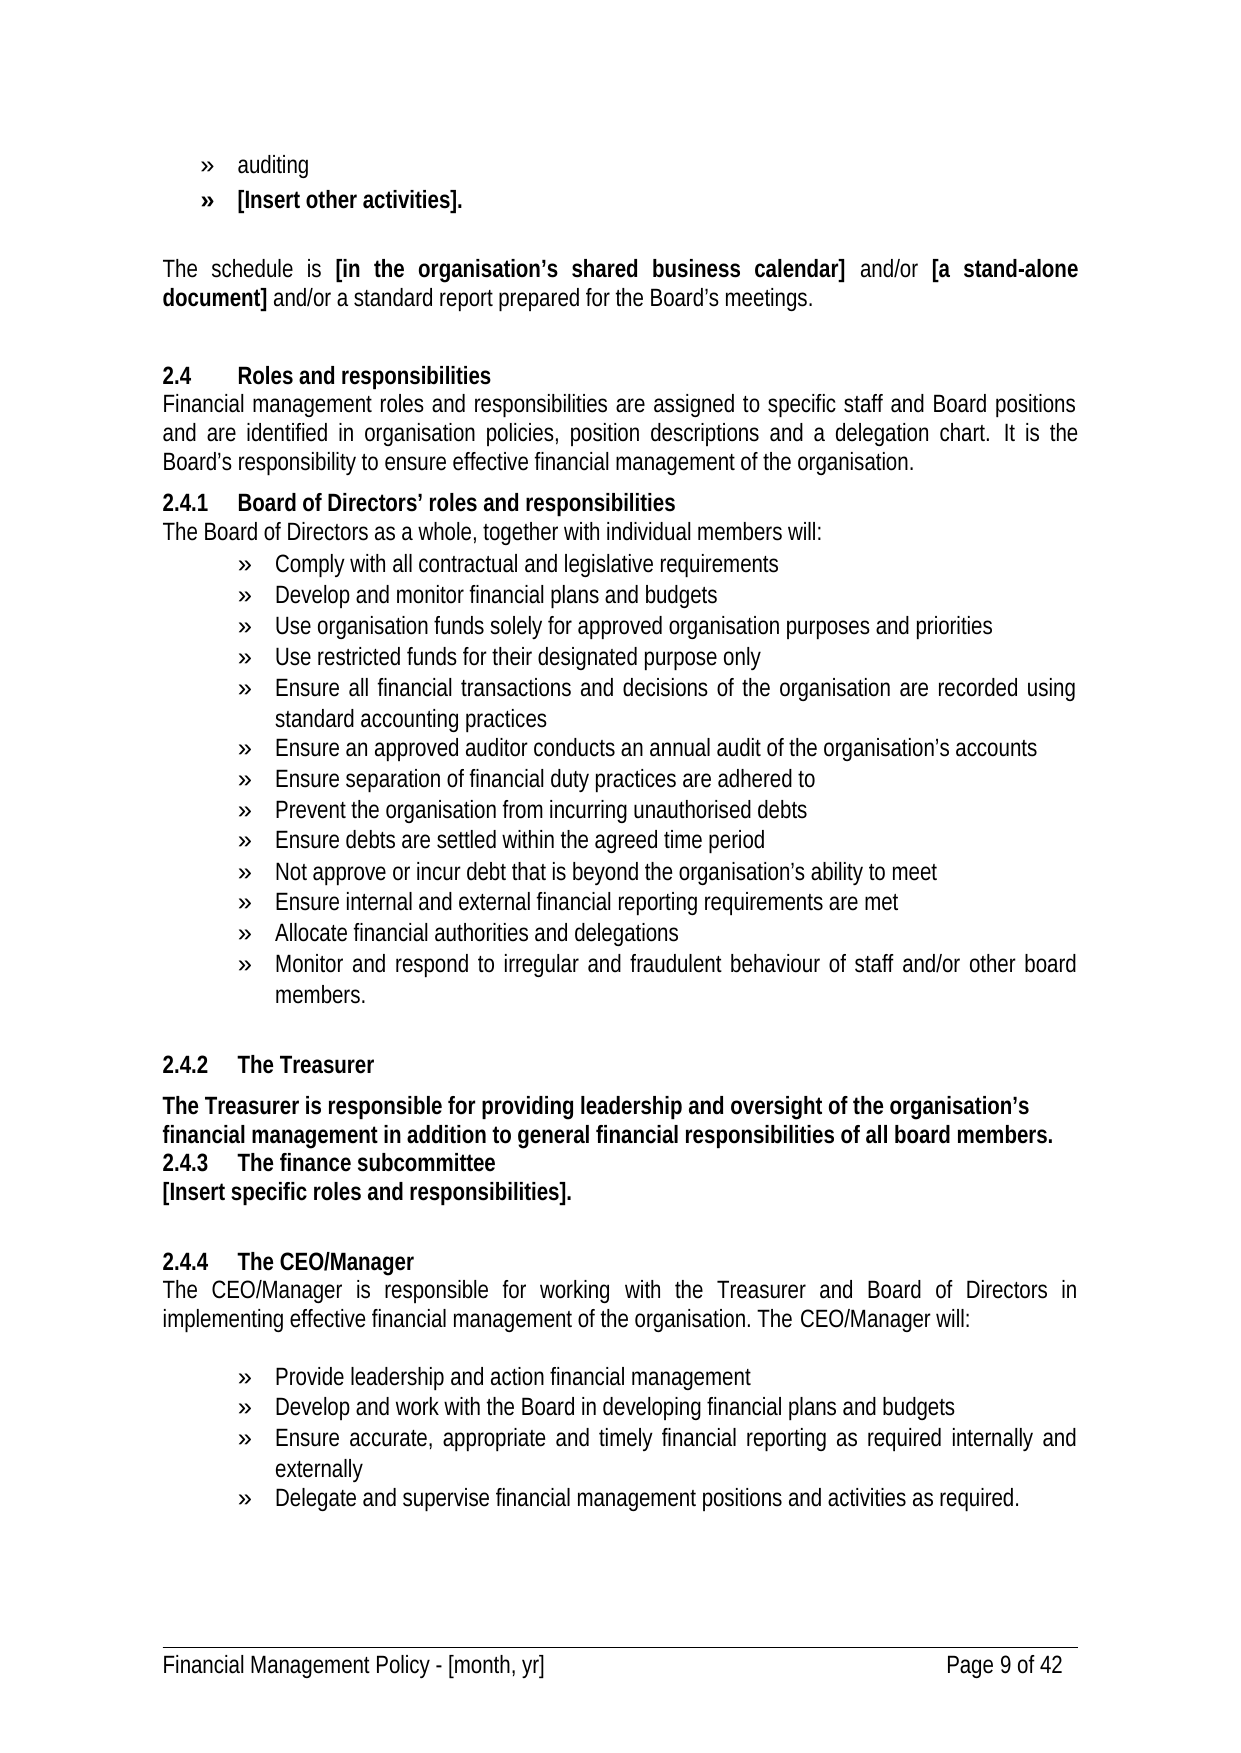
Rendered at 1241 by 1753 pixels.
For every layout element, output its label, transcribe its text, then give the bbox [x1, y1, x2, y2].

list [Insert other activities]. [200, 186, 1078, 216]
text Financial management roles and responsibilities are assigned to specific staff and Board positions and are identified in organisation policies, position descriptions and a delegation chart. It is the Board’s responsibility to ensure effective financial management of the organisation. [162, 389, 1078, 475]
text The CEO/Manager is responsible for working with the Treasurer and Board of Directors in implementing effective financial management of the organisation. The CEO/Manager will: [162, 1276, 1078, 1333]
list auditing [200, 150, 1078, 181]
list Delegate and supervise financial management positions and activities as required. [237, 1483, 1078, 1514]
subtitle 2.4.4 The CEO/Manager [162, 1247, 1078, 1276]
list Ensure separation of financial duty practices are adhered to [237, 764, 1078, 794]
list Ensure internal and external financial reporting requirements are met [237, 887, 1078, 918]
subtitle 2.4.1 Board of Directors’ roles and responsibilities [162, 488, 1078, 516]
list Develop and work with the Board in developing financial plans and budgets [237, 1392, 1078, 1423]
text The schedule is [in the organisation’s shared business calendar] and/or [a stand-alone document] and/or a standard report prepared for the Board’s meetings. [162, 254, 1078, 311]
list Ensure an approved auditor conducts an annual audit of the organisation’s accounts [237, 733, 1078, 764]
list Ensure debts are settled within the agreed time period [237, 826, 1078, 856]
subtitle 2.4.2 The Treasurer [162, 1050, 1078, 1079]
list Monitor and respond to irregular and fraudulent behaviour of staff and/or other board members. [237, 949, 1078, 1009]
text The Board of Directors as a whole, together with individual members will: [162, 516, 1078, 545]
list Allocate financial authorities and delegations [237, 918, 1078, 949]
list Ensure all financial transactions and decisions of the organisation are recorded using standard accounting practices [237, 673, 1078, 733]
list Prevent the organisation from incurring unauthorised debts [237, 794, 1078, 826]
subtitle The Treasurer is responsible for providing leadership and oversight of the organisation’s financial management in addition to general financial responsibilities of all board members. 2.4.3 The finance subcommittee [162, 1091, 1078, 1177]
list Not approve or incur debt that is beyond the organisation’s ability to meet [237, 856, 1078, 887]
list Ensure accurate, appropriate and timely financial reporting as required internally and externally [237, 1423, 1078, 1483]
list Comply with all contractual and legislative requirements [237, 549, 1078, 580]
list Use restricted funds for their designated purpose only [237, 642, 1078, 673]
subtitle 2.4 Roles and responsibilities [162, 361, 1078, 389]
text [Insert specific roles and responsibilities]. [162, 1177, 1078, 1206]
list Develop and monitor financial plans and budgets [237, 580, 1078, 611]
list Use organisation funds solely for approved organisation purposes and priorities [237, 611, 1078, 642]
list Provide leadership and action financial management [237, 1361, 1078, 1392]
